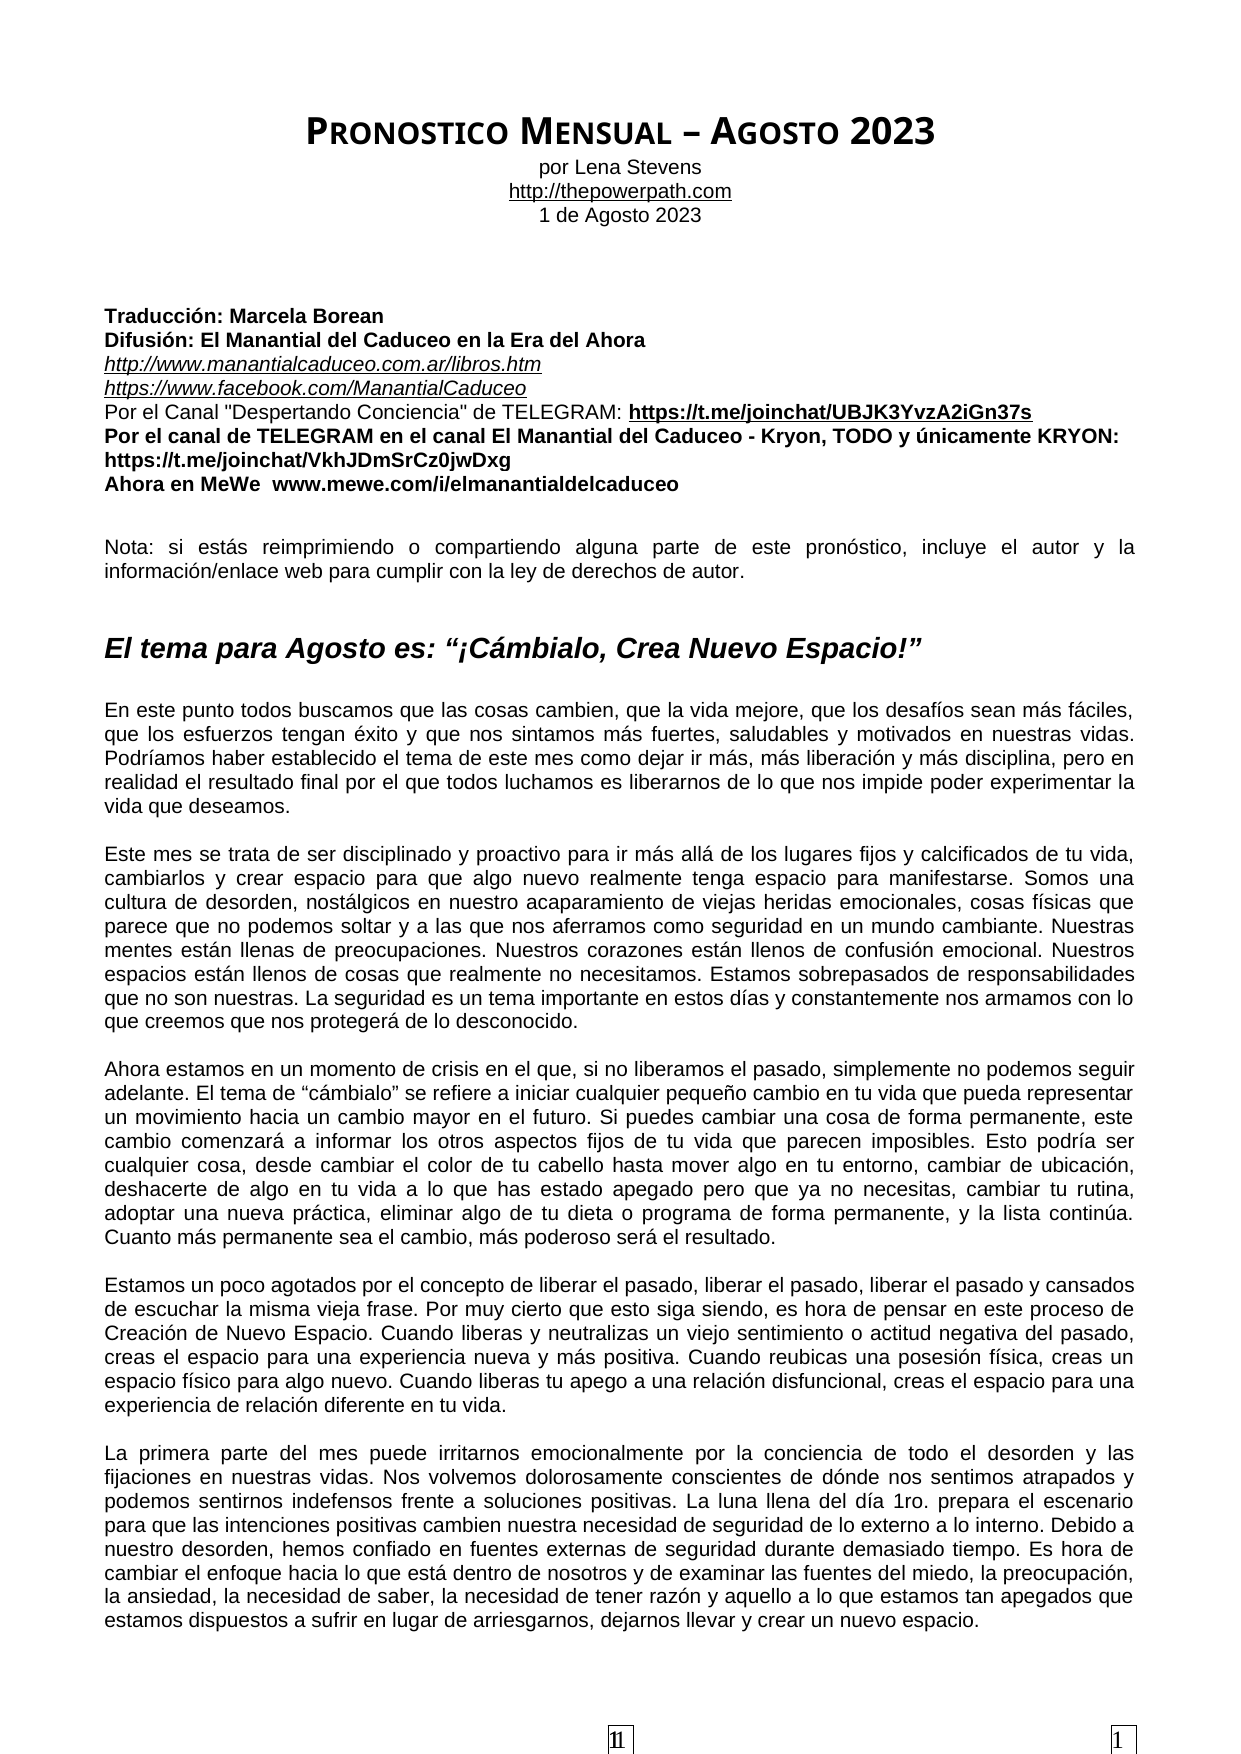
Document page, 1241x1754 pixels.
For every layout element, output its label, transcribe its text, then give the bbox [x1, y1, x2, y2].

text Pronostico Mensual – Agosto 2023 por Lena Stevens http://thepowerpath.com 1 de Agosto 2023 [104, 104, 1136, 227]
text La primera parte del mes puede irritarnos emocionalmente por la conciencia de todo el desorden y las fijaciones en nuestras vidas. Nos volvemos dolorosamente conscientes de dónde nos sentimos atrapados y podemos sentirnos indefensos frente a soluciones positivas. La luna llena del día 1ro. prepara el escenario para que las intenciones positivas cambien nuestra necesidad de seguridad de lo externo a lo interno. Debido a nuestro desorden, hemos confiado en fuentes externas de seguridad durante demasiado tiempo. Es hora de cambiar el enfoque hacia lo que está dentro de nosotros y de examinar las fuentes del miedo, la preocupación, la ansiedad, la necesidad de saber, la necesidad de tener razón y aquello a lo que estamos tan apegados que estamos dispuestos a sufrir en lugar de arriesgarnos, dejarnos llevar y crear un nuevo espacio. [104, 1441, 1136, 1632]
text En este punto todos buscamos que las cosas cambien, que la vida mejore, que los desafíos sean más fáciles, que los esfuerzos tengan éxito y que nos sintamos más fuertes, saludables y motivados en nuestras vidas. Podríamos haber establecido el tema de este mes como dejar ir más, más liberación y más disciplina, pero en realidad el resultado final por el que todos luchamos es liberarnos de lo que nos impide poder experimentar la vida que deseamos. [104, 698, 1136, 818]
text Nota: si estás reimprimiendo o compartiendo alguna parte de este pronóstico, incluye el autor y la información/enlace web para cumplir con la ley de derechos de autor. [104, 495, 1136, 583]
text Traducción: Marcela Borean Difusión: El Manantial del Caduceo en la Era del Ahora http://www.manantialcaduceo.com.ar/libros.htm https://www.facebook.com/ManantialCaduceo Por el Canal "Despertando Conciencia" de TELEGRAM: https://t.me/joinchat/UBJK3YvzA2iGn37s Por el canal de TELEGRAM en el canal El Manantial del Caduceo - Kryon, TODO y únicamente KRYON: https://t.me/joinchat/VkhJDmSrCz0jwDxg Ahora en MeWe www.mewe.com/i/elmanantialdelcaduceo [104, 256, 1136, 495]
text El tema para Agosto es: “¡Cámbialo, Crea Nuevo Espacio!” [104, 631, 1136, 664]
text Ahora estamos en un momento de crisis en el que, si no liberamos el pasado, simplemente no podemos seguir adelante. El tema de “cámbialo” se refiere a iniciar cualquier pequeño cambio en tu vida que pueda representar un movimiento hacia un cambio mayor en el futuro. Si puedes cambiar una cosa de forma permanente, este cambio comenzará a informar los otros aspectos fijos de tu vida que parecen imposibles. Esto podría ser cualquier cosa, desde cambiar el color de tu cabello hasta mover algo en tu entorno, cambiar de ubicación, deshacerte de algo en tu vida a lo que has estado apegado pero que ya no necesitas, cambiar tu rutina, adoptar una nueva práctica, eliminar algo de tu dieta o programa de forma permanente, y la lista continúa. Cuanto más permanente sea el cambio, más poderoso será el resultado. [104, 1057, 1136, 1249]
text Estamos un poco agotados por el concepto de liberar el pasado, liberar el pasado, liberar el pasado y cansados de escuchar la misma vieja frase. Por muy cierto que esto siga siendo, es hora de pensar en este proceso de Creación de Nuevo Espacio. Cuando liberas y neutralizas un viejo sentimiento o actitud negativa del pasado, creas el espacio para una experiencia nueva y más positiva. Cuando reubicas una posesión física, creas un espacio físico para algo nuevo. Cuando liberas tu apego a una relación disfuncional, creas el espacio para una experiencia de relación diferente en tu vida. [104, 1273, 1136, 1417]
text Este mes se trata de ser disciplinado y proactivo para ir más allá de los lugares fijos y calcificados de tu vida, cambiarlos y crear espacio para que algo nuevo realmente tenga espacio para manifestarse. Somos una cultura de desorden, nostálgicos en nuestro acaparamiento de viejas heridas emocionales, cosas físicas que parece que no podemos soltar y a las que nos aferramos como seguridad en un mundo cambiante. Nuestras mentes están llenas de preocupaciones. Nuestros corazones están llenos de confusión emocional. Nuestros espacios están llenos de cosas que realmente no necesitamos. Estamos sobrepasados de responsabilidades que no son nuestras. La seguridad es un tema importante en estos días y constantemente nos armamos con lo que creemos que nos protegerá de lo desconocido. [104, 842, 1136, 1033]
